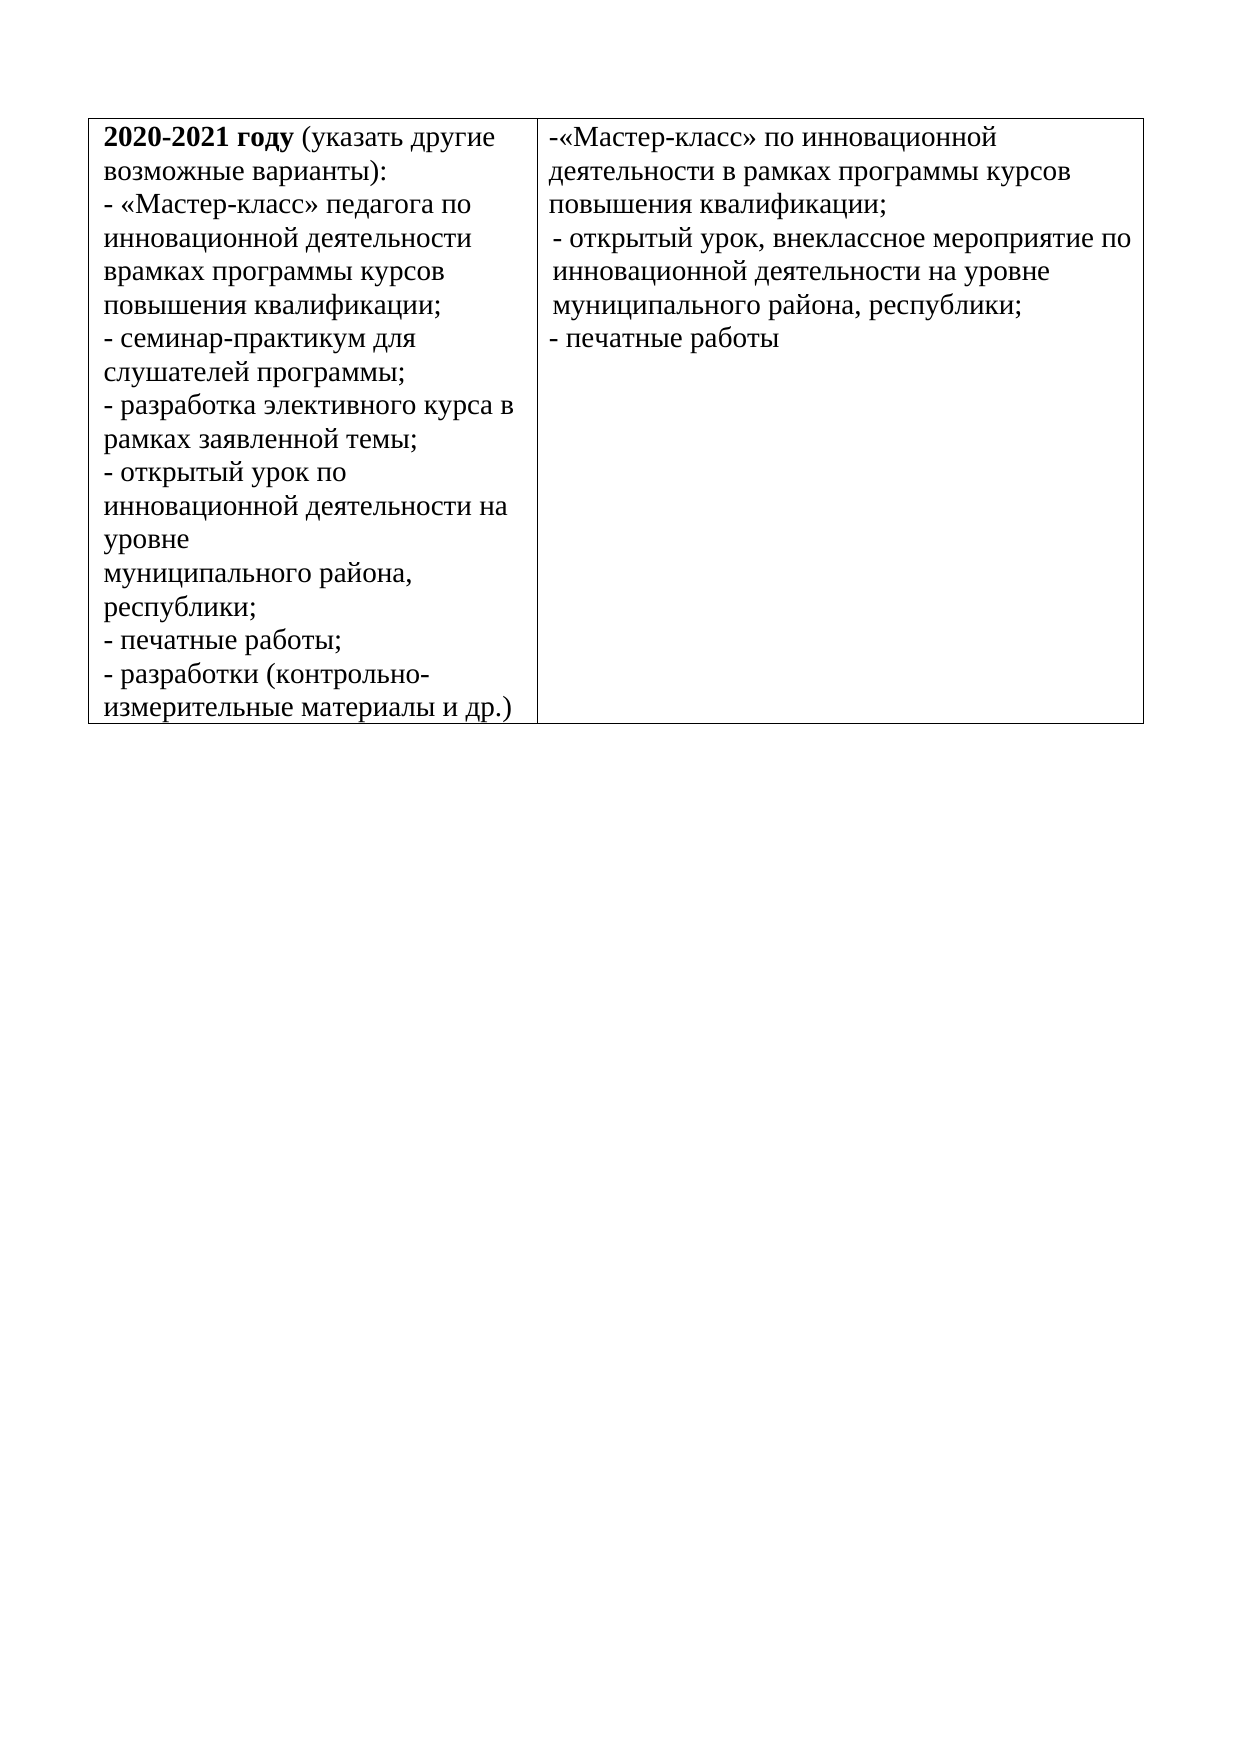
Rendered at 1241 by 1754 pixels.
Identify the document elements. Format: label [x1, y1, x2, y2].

table_cell [538, 119, 1143, 723]
table_cell [89, 119, 537, 723]
